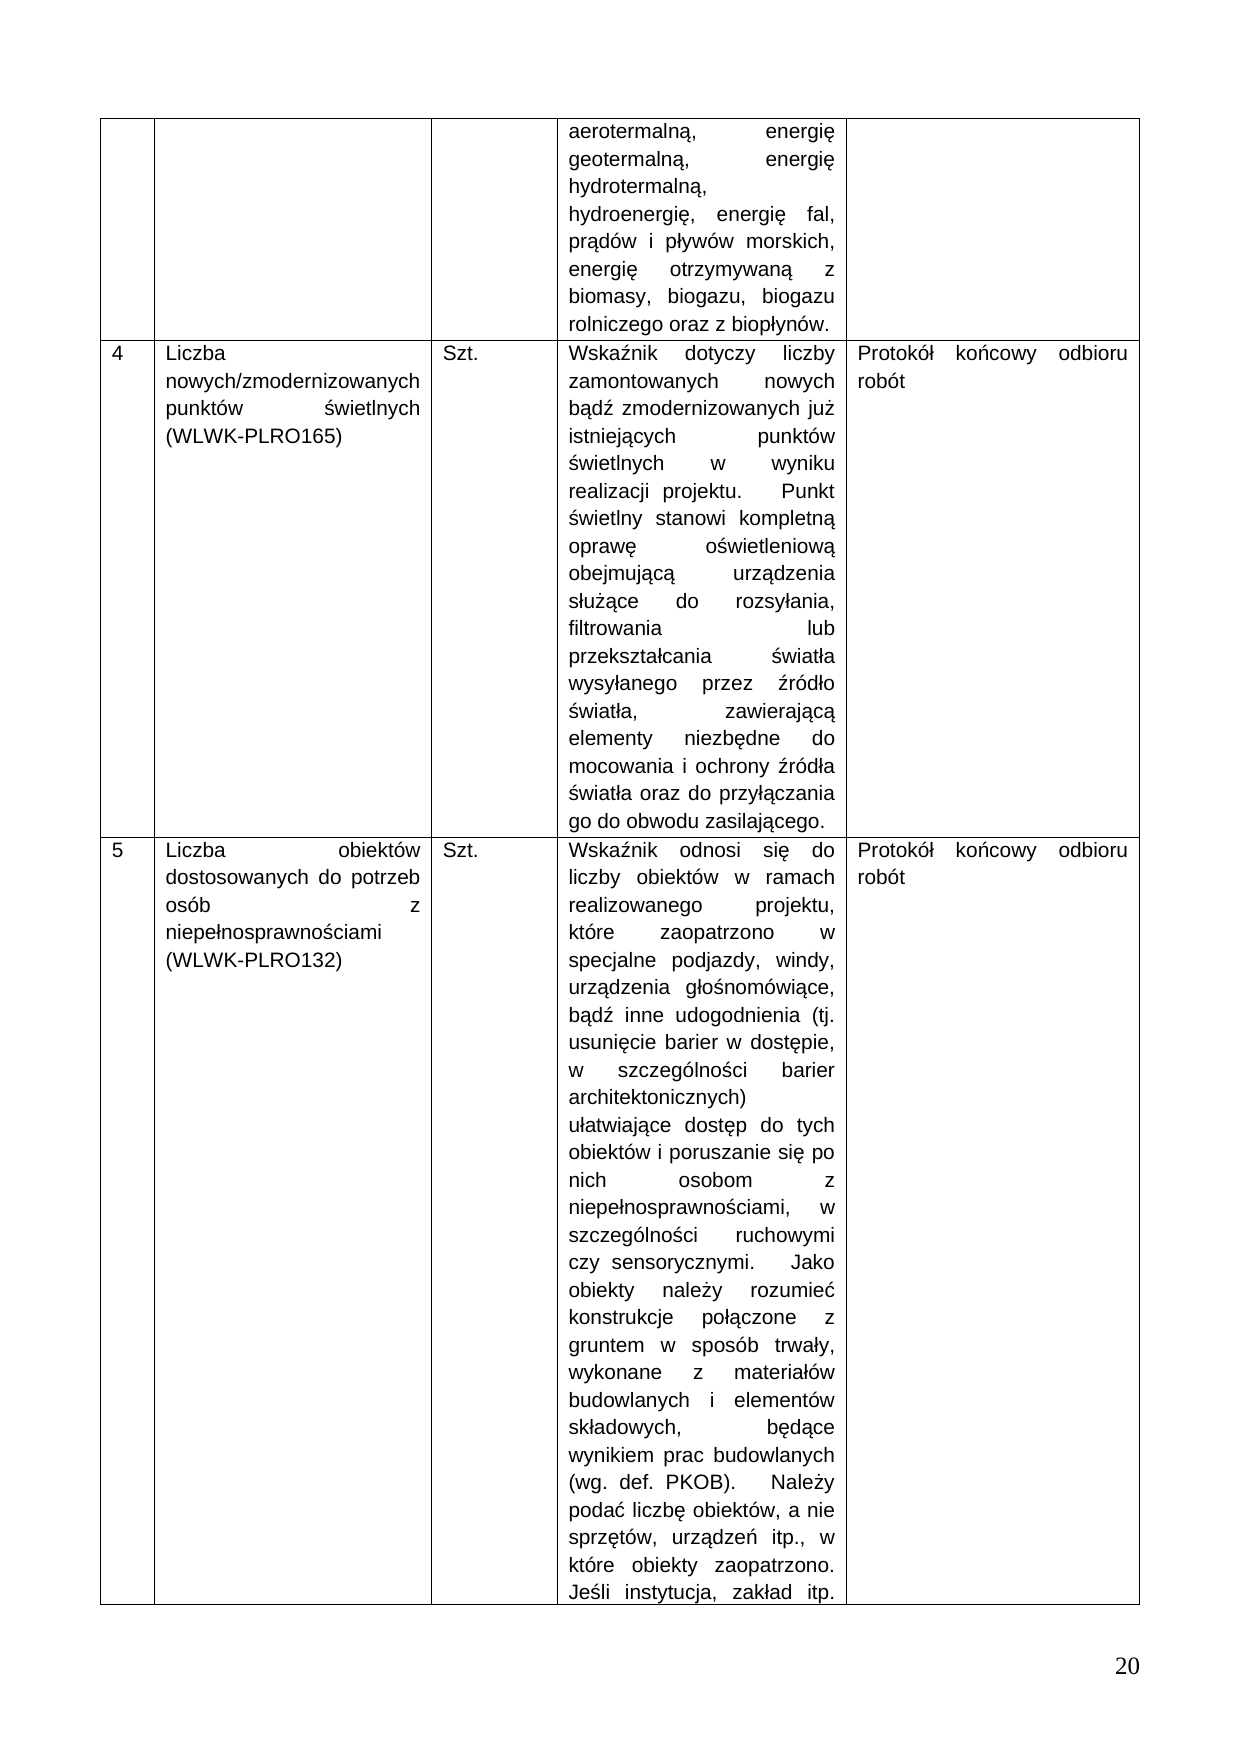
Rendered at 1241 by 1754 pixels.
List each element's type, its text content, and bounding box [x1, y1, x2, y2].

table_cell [847, 119, 1139, 340]
table_cell Protokół końcowy odbioru robót [847, 341, 1139, 837]
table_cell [558, 119, 846, 340]
table_cell Szt. [432, 838, 557, 1604]
table_cell MW [432, 119, 557, 340]
table_cell Wskaźnik dotyczy liczby zamontowanych nowych bądź zmodernizowanych już istniejących punktów świetlnych w wyniku realizacji projektu. Punkt świetlny stanowi kompletną oprawę oświetleniową obejmującą urządzenia służące do rozsyłania, filtrowania lub przekształcania światła wysyłanego przez źródło światła, zawierającą elementy niezbędne do mocowania i ochrony źródła światła oraz do przyłączania go do obwodu zasilającego. [558, 341, 846, 837]
table_cell 4 [101, 341, 154, 837]
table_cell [847, 838, 1139, 1604]
table_cell 5 [101, 838, 154, 1604]
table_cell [558, 838, 846, 1604]
table_cell Liczba nowych/zmodernizowanych punktów świetlnych (WLWK-PLRO165) [155, 341, 431, 837]
table_cell Szt. [432, 341, 557, 837]
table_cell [155, 838, 431, 1604]
table_cell 3 [101, 119, 154, 340]
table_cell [155, 119, 431, 340]
